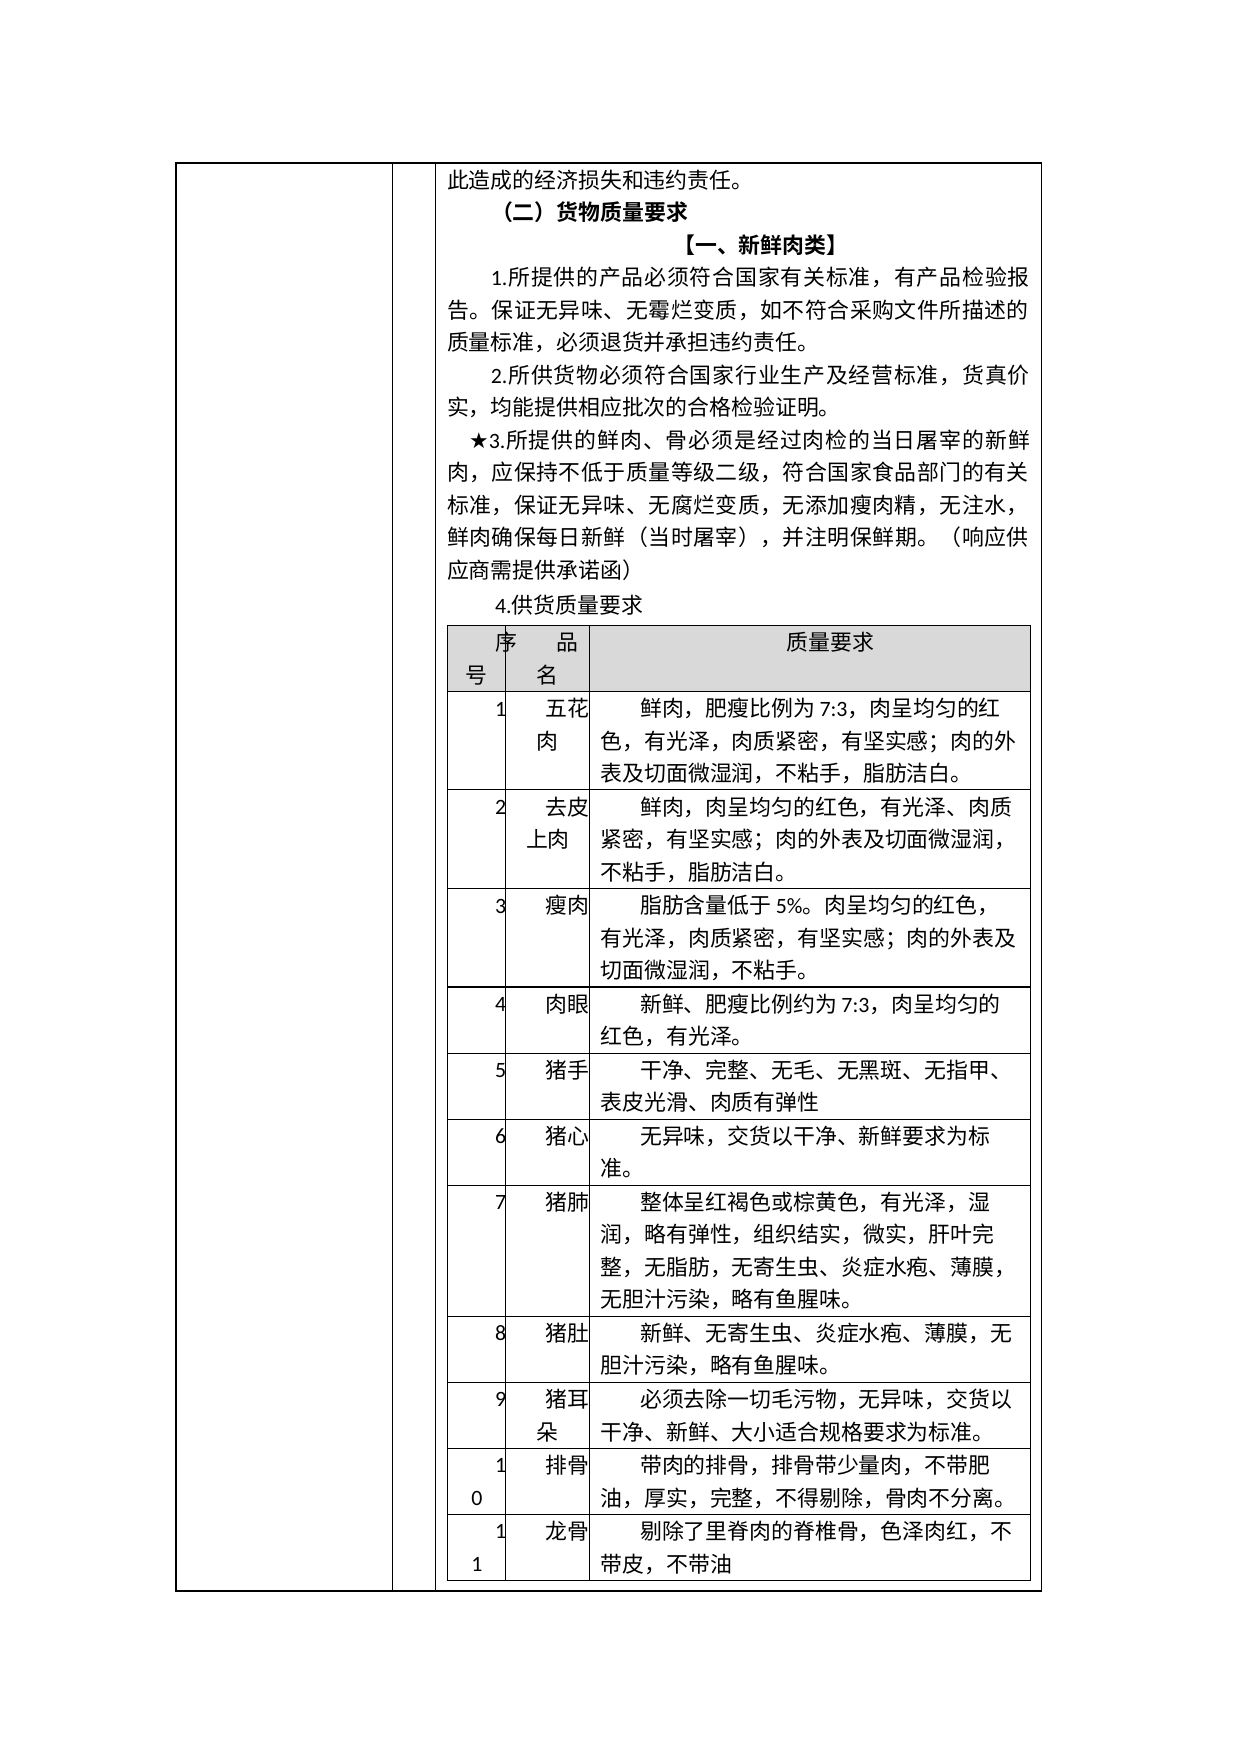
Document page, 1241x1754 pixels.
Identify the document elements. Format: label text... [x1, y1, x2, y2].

table_cell [177, 164, 392, 1590]
table_cell 1 [393, 164, 435, 1590]
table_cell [436, 164, 1041, 1590]
